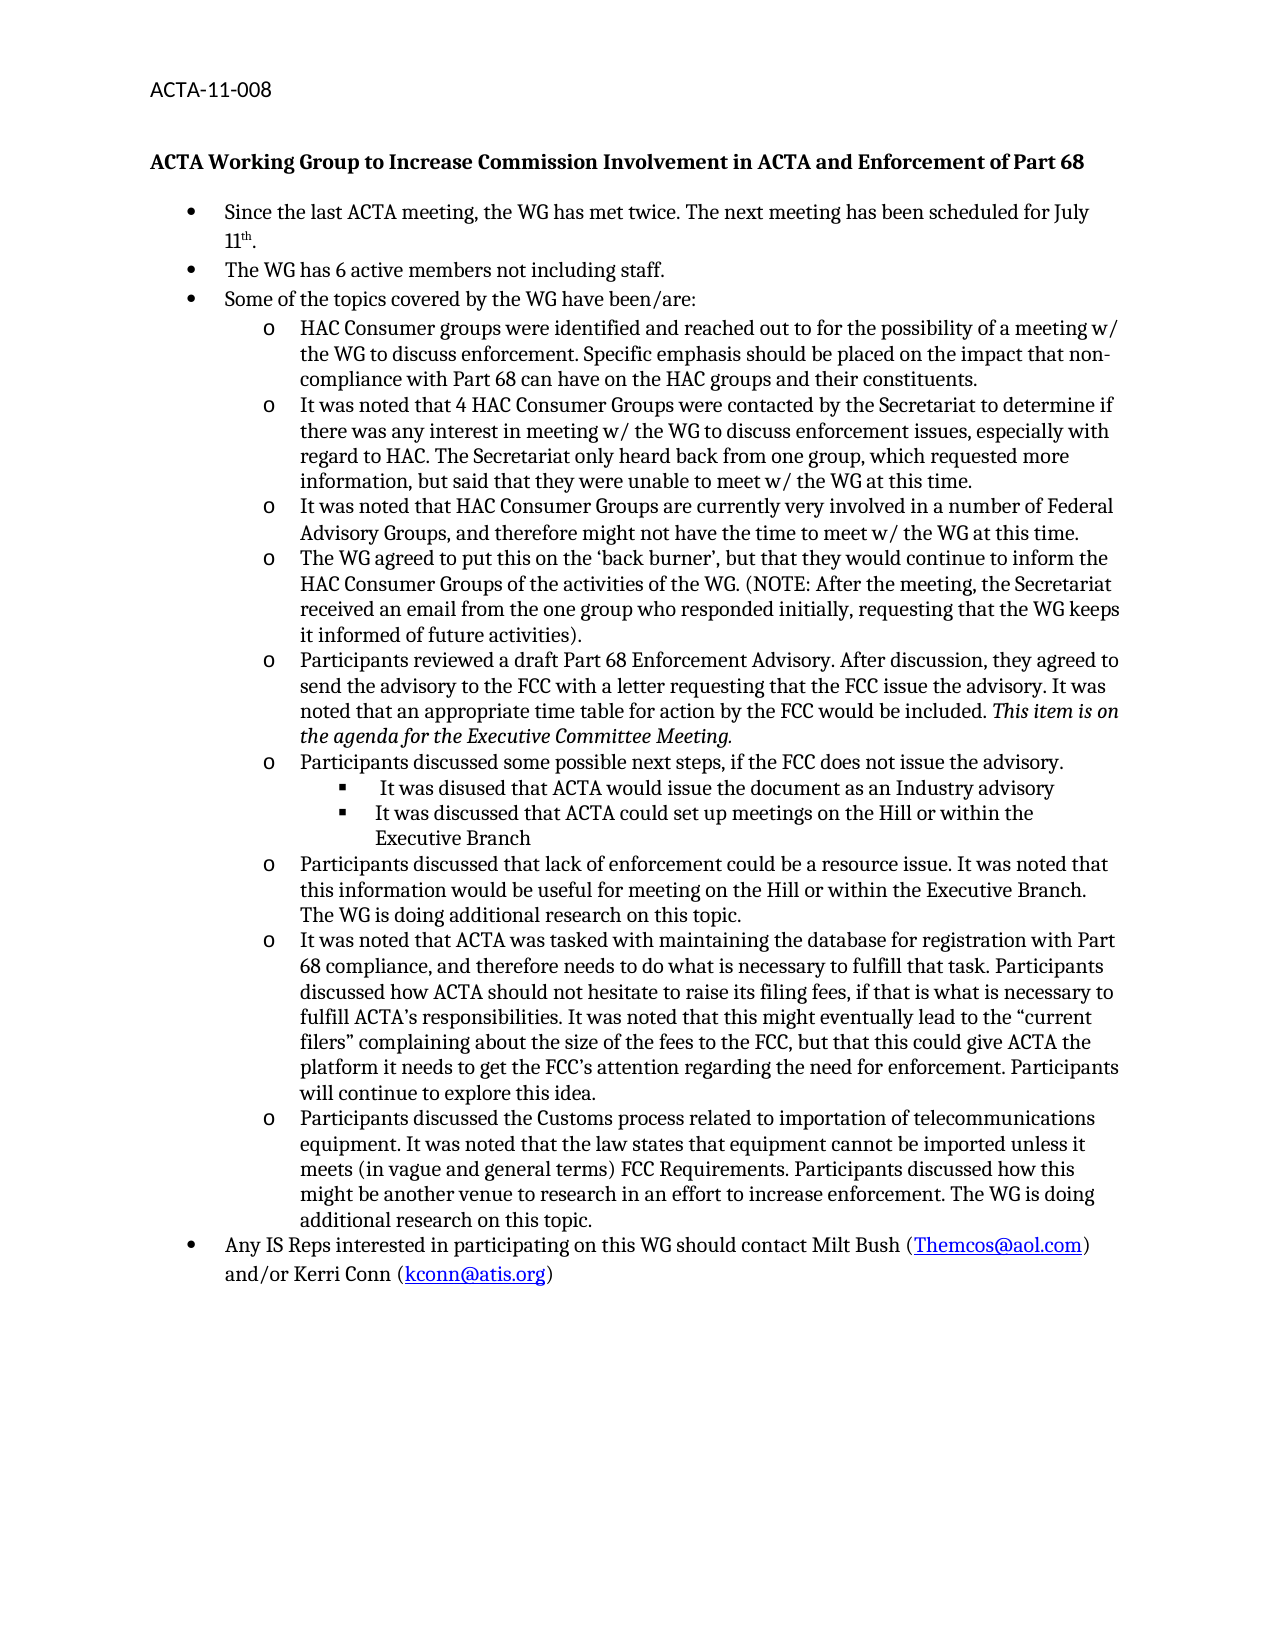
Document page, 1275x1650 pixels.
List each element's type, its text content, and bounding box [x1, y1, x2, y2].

list It was noted that 4 HAC Consumer Groups were contacted by the Secretariat to determine if there was any interest in meeting w/ the WG to discuss enforcement issues, especially with regard to HAC. The Secretariat only heard back from one group, which requested more information, but said that they were unable to meet w/ the WG at this time. [262, 392, 1125, 494]
list The WG has 6 active members not including staff. [187, 258, 1125, 283]
list Some of the topics covered by the WG have been/are: [187, 287, 1125, 312]
list It was noted that ACTA was tasked with maintaining the database for registration with Part 68 compliance, and therefore needs to do what is necessary to fulfill that task. Participants discussed how ACTA should not hesitate to raise its filing fees, if that is what is necessary to fulfill ACTA’s responsibilities. It was noted that this might eventually lead to the “current filers” complaining about the size of the fees to the FCC, but that this could give ACTA the platform it needs to get the FCC’s attention regarding the need for enforcement. Participants will continue to explore this idea. [262, 928, 1125, 1105]
list Since the last ACTA meeting, the WG has met twice. The next meeting has been scheduled for July 11th. [187, 200, 1125, 254]
list Participants discussed that lack of enforcement could be a resource issue. It was noted that this information would be useful for meeting on the Hill or within the Executive Branch. The WG is doing additional research on this topic. [262, 851, 1125, 928]
text ACTA Working Group to Increase Commission Involvement in ACTA and Enforcement of Part 68 [150, 150, 1125, 175]
list Participants discussed the Customs process related to importation of telecommunications equipment. It was noted that the law states that equipment cannot be imported unless it meets (in vague and general terms) FCC Requirements. Participants discussed how this might be another venue to research in an effort to increase enforcement. The WG is doing additional research on this topic. [262, 1105, 1125, 1232]
list Participants discussed some possible next steps, if the FCC does not issue the advisory. [262, 749, 1125, 776]
list Any IS Reps interested in participating on this WG should contact Milt Bush (Themcos@aol.com) and/or Kerri Conn (kconn@atis.org) [187, 1232, 1125, 1287]
list It was discussed that ACTA could set up meetings on the Hill or within the Executive Branch [337, 801, 1125, 851]
list The WG agreed to put this on the ‘back burner’, but that they would continue to inform the HAC Consumer Groups of the activities of the WG. (NOTE: After the meeting, the Secretariat received an email from the one group who responded initially, requesting that the WG keeps it informed of future activities). [262, 546, 1125, 647]
list It was disused that ACTA would issue the document as an Industry advisory [337, 776, 1125, 801]
list Participants reviewed a draft Part 68 Enforcement Advisory. After discussion, they agreed to send the advisory to the FCC with a letter requesting that the FCC issue the advisory. It was noted that an appropriate time table for action by the FCC would be included. This item is on the agenda for the Executive Committee Meeting. [262, 647, 1125, 749]
list It was noted that HAC Consumer Groups are currently very involved in a number of Federal Advisory Groups, and therefore might not have the time to meet w/ the WG at this time. [262, 494, 1125, 546]
list HAC Consumer groups were identified and reached out to for the possibility of a meeting w/ the WG to discuss enforcement. Specific emphasis should be placed on the impact that non-compliance with Part 68 can have on the HAC groups and their constituents. [262, 316, 1125, 392]
